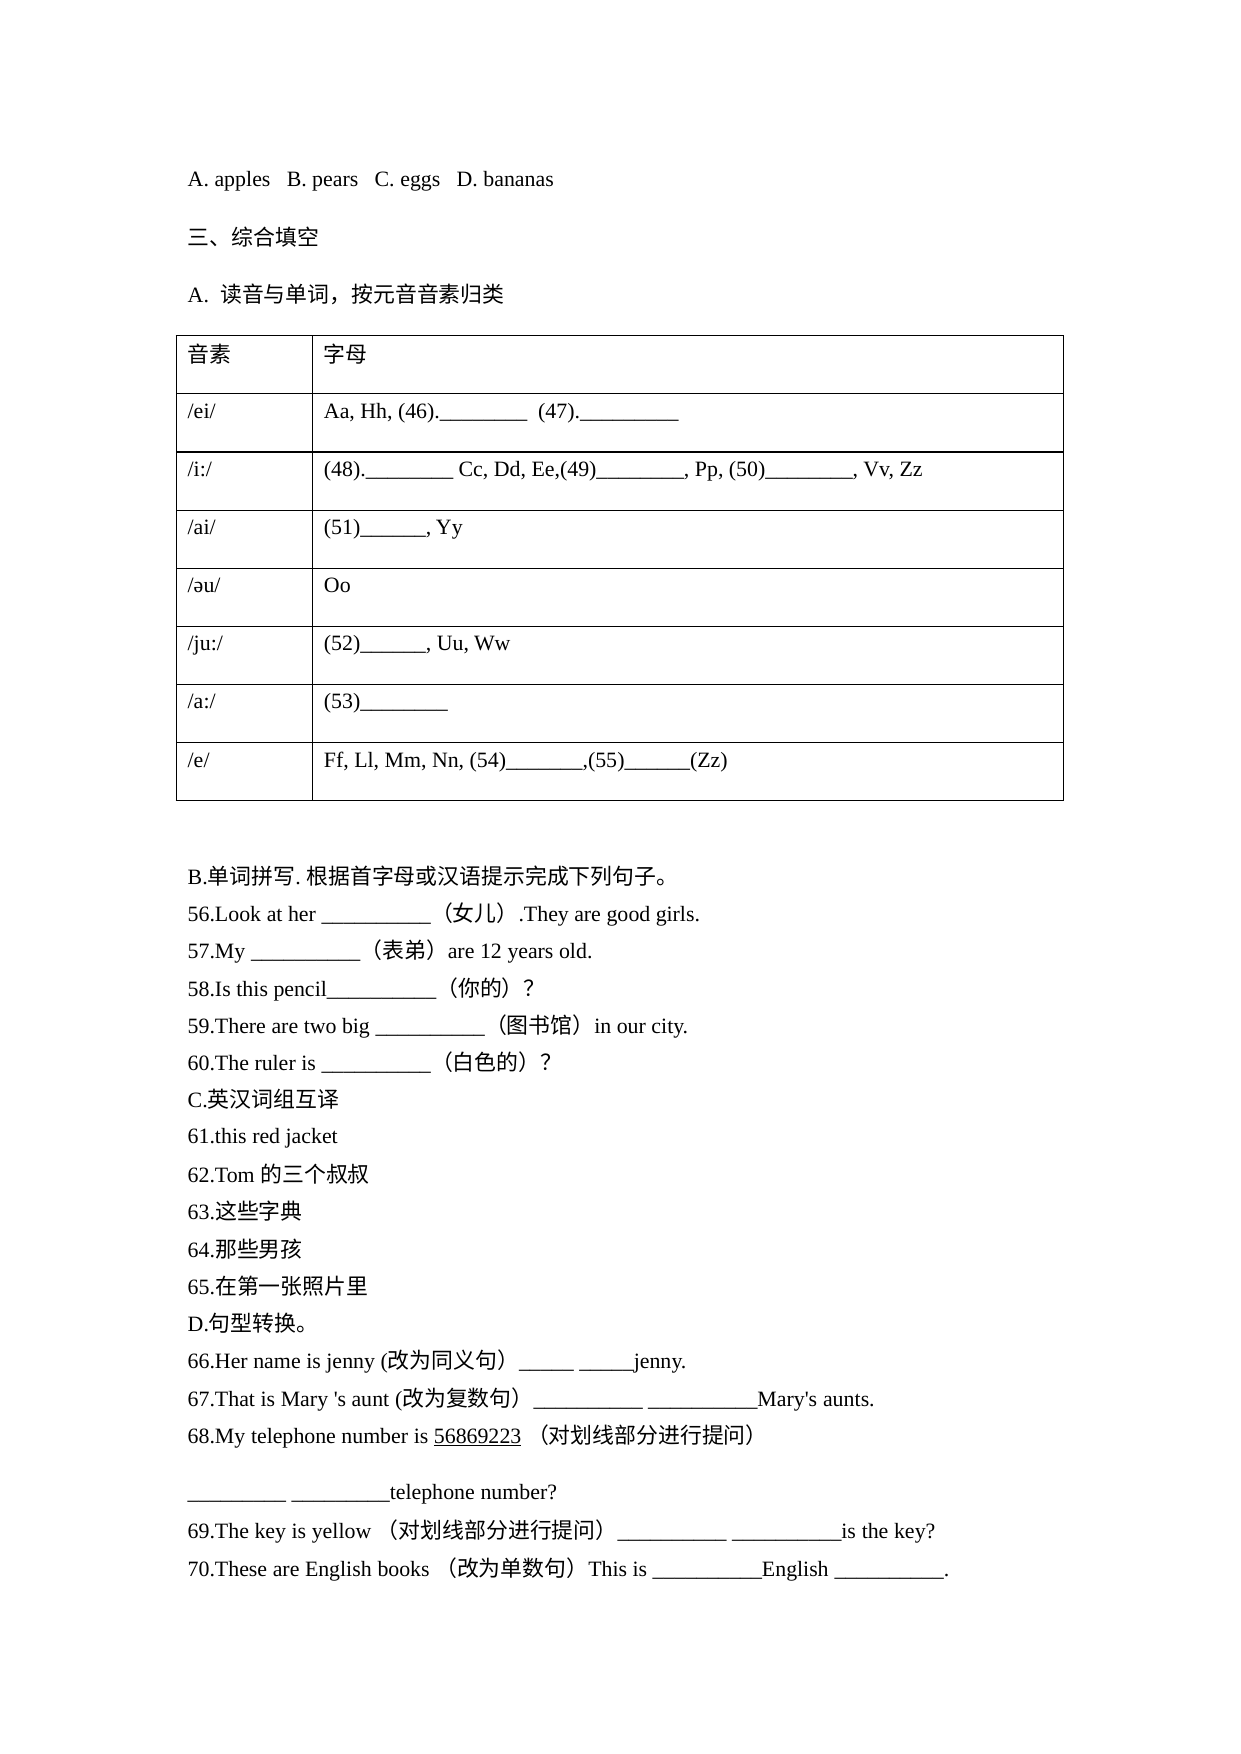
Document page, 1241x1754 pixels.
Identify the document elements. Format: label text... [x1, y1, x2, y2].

table_cell (53)________ [313, 685, 1063, 742]
table_cell /əu/ [177, 569, 312, 626]
text _________ _________telephone number? 69.The key is yellow （对划线部分进行提问）__________ __________is the key? 70.These are English books （改为单数句）This is __________English __________. [187, 1476, 1053, 1583]
table_header 字母 [313, 336, 1063, 393]
table_cell (51)______, Yy [313, 511, 1063, 568]
table_cell Ff, Ll, Mm, Nn, (54)_______,(55)______(Zz) [313, 743, 1063, 800]
table_cell /ei/ [177, 394, 312, 451]
table_cell /ju:/ [177, 627, 312, 684]
table_cell (48).________ Cc, Dd, Ee,(49)________, Pp, (50)________, Vv, Zz [313, 453, 1063, 509]
table_cell (52)______, Uu, Ww [313, 627, 1063, 684]
text B.单词拼写. 根据首字母或汉语提示完成下列句子。 56.Look at her __________（女儿）.They are good girls. 57.My __________（表弟）are 12 years old. 58.Is this pencil__________（你的）？ 59.There are two big __________（图书馆）in our city. 60.The ruler is __________（白色的）？ C.英汉词组互译 61.this red jacket 62.Tom 的三个叔叔 63.这些字典 64.那些男孩 65.在第一张照片里 D.句型转换。 66.Her name is jenny (改为同义句）_____ _____jenny. 67.That is Mary 's aunt (改为复数句）__________ __________Mary's aunts. 68.My telephone number is 56869223 （对划线部分进行提问） [187, 858, 1053, 1450]
table_header 音素 [177, 336, 312, 393]
table_cell Aa, Hh, (46).________ (47)._________ [313, 394, 1063, 451]
table_cell /ai/ [177, 511, 312, 568]
table_cell Oo [313, 569, 1063, 626]
list 读音与单词，按元音音素归类 [187, 277, 1053, 309]
table_cell /e/ [177, 743, 312, 800]
list apples B. pears C. eggs D. bananas [187, 162, 1053, 194]
table_cell /a:/ [177, 685, 312, 742]
list 综合填空 [187, 219, 1053, 252]
table_cell /i:/ [177, 453, 312, 509]
